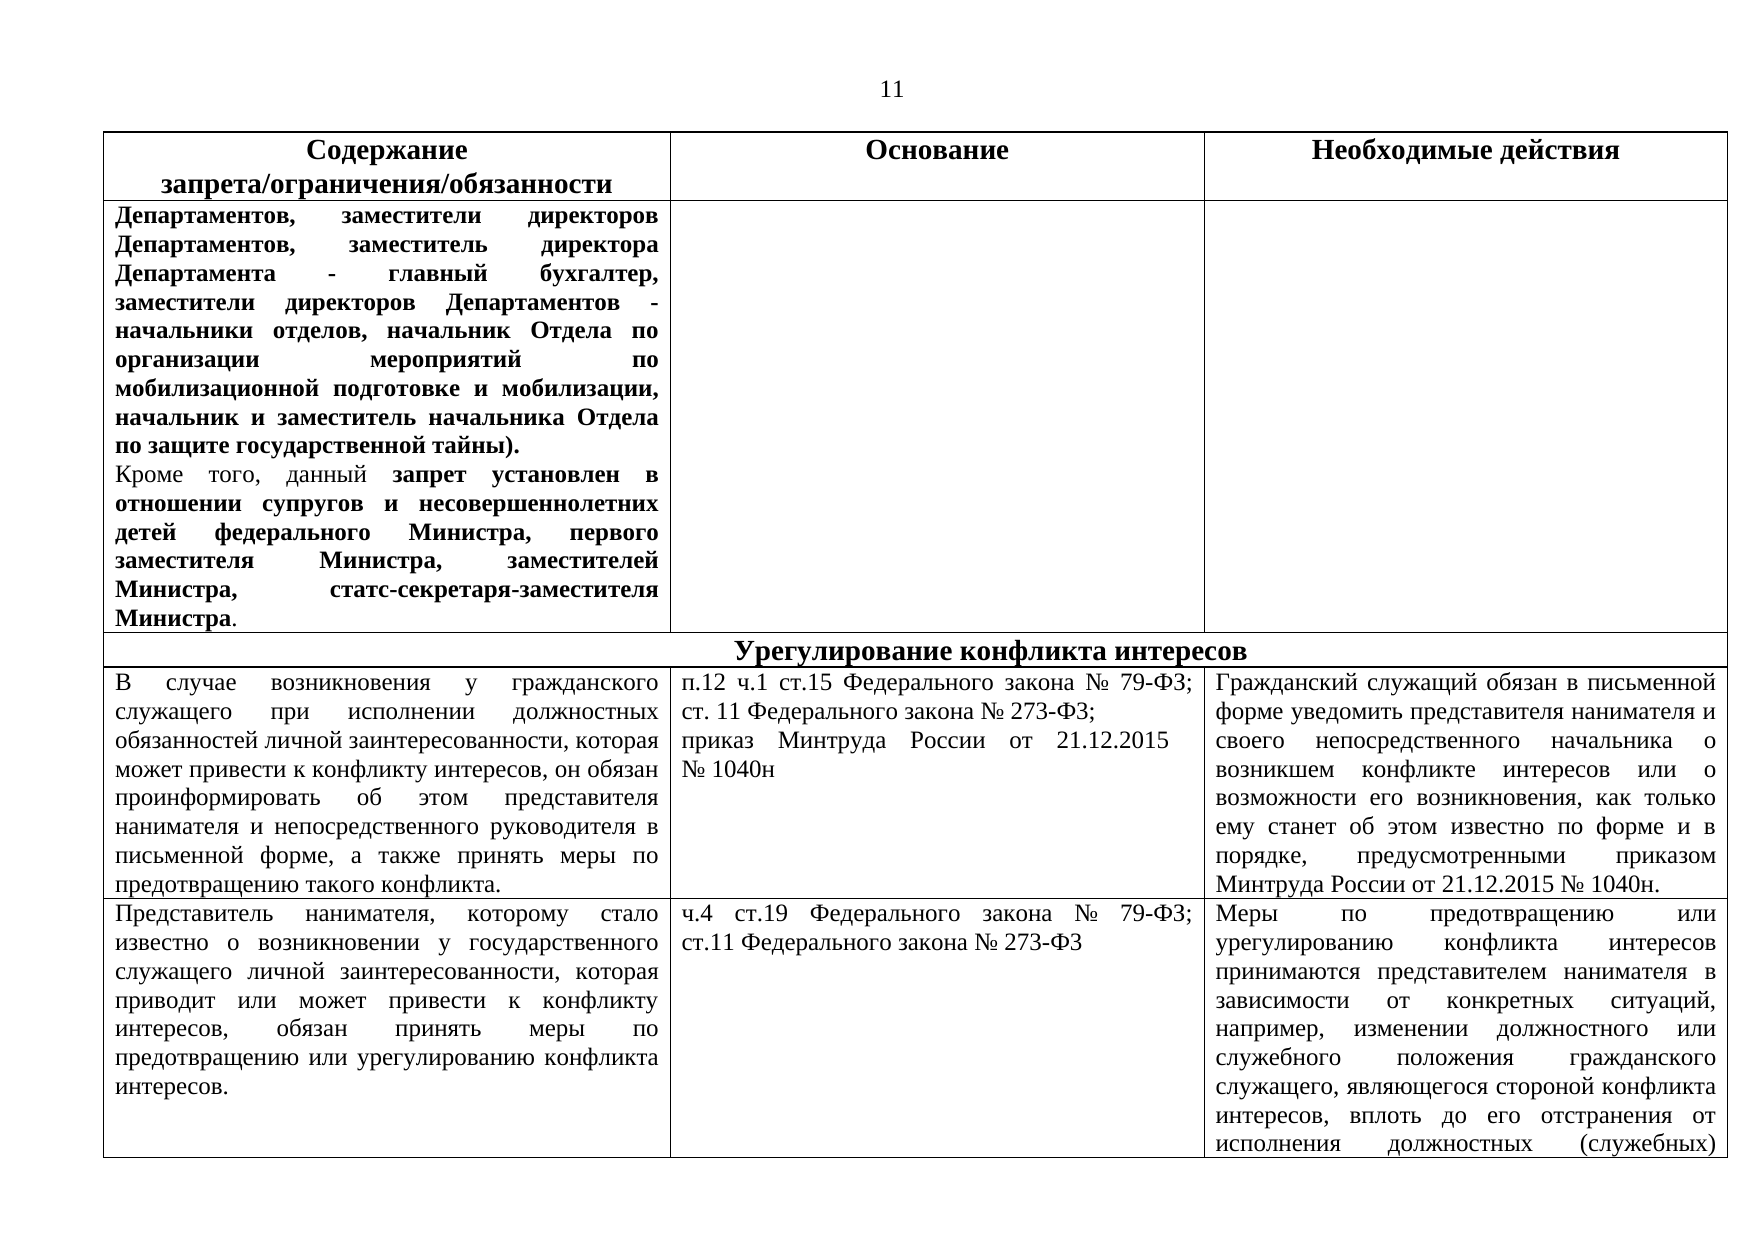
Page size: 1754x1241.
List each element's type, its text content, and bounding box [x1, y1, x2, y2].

table_cell п.12 ч.1 ст.15 Федерального закона № 79-ФЗ; ст. 11 Федерального закона № 273-Ф3; приказ Минтруда России от 21.12.2015 № 1040н [671, 668, 1204, 897]
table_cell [1205, 899, 1727, 1157]
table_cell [671, 201, 1204, 632]
table_header Необходимые действия [1205, 133, 1727, 199]
table_cell Урегулирование конфликта интересов [104, 633, 1727, 666]
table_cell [104, 201, 670, 632]
table_cell Гражданский служащий обязан в письменной форме уведомить представителя нанимателя и своего непосредственного начальника о возникшем конфликте интересов или о возможности его возникновения, как только ему станет об этом известно по форме и в порядке, предусмотренными приказом Минтруда России от 21.12.2015 № 1040н. [1205, 668, 1727, 897]
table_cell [1205, 201, 1727, 632]
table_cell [104, 899, 670, 1157]
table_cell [671, 899, 1204, 1157]
table_header Основание [671, 133, 1204, 199]
table_cell В случае возникновения у гражданского служащего при исполнении должностных обязанностей личной заинтересованности, которая может привести к конфликту интересов, он обязан проинформировать об этом представителя нанимателя и непосредственного руководителя в письменной форме, а также принять меры по предотвращению такого конфликта. [104, 668, 670, 897]
table_header Содержание запрета/ограничения/обязанности [104, 133, 670, 199]
